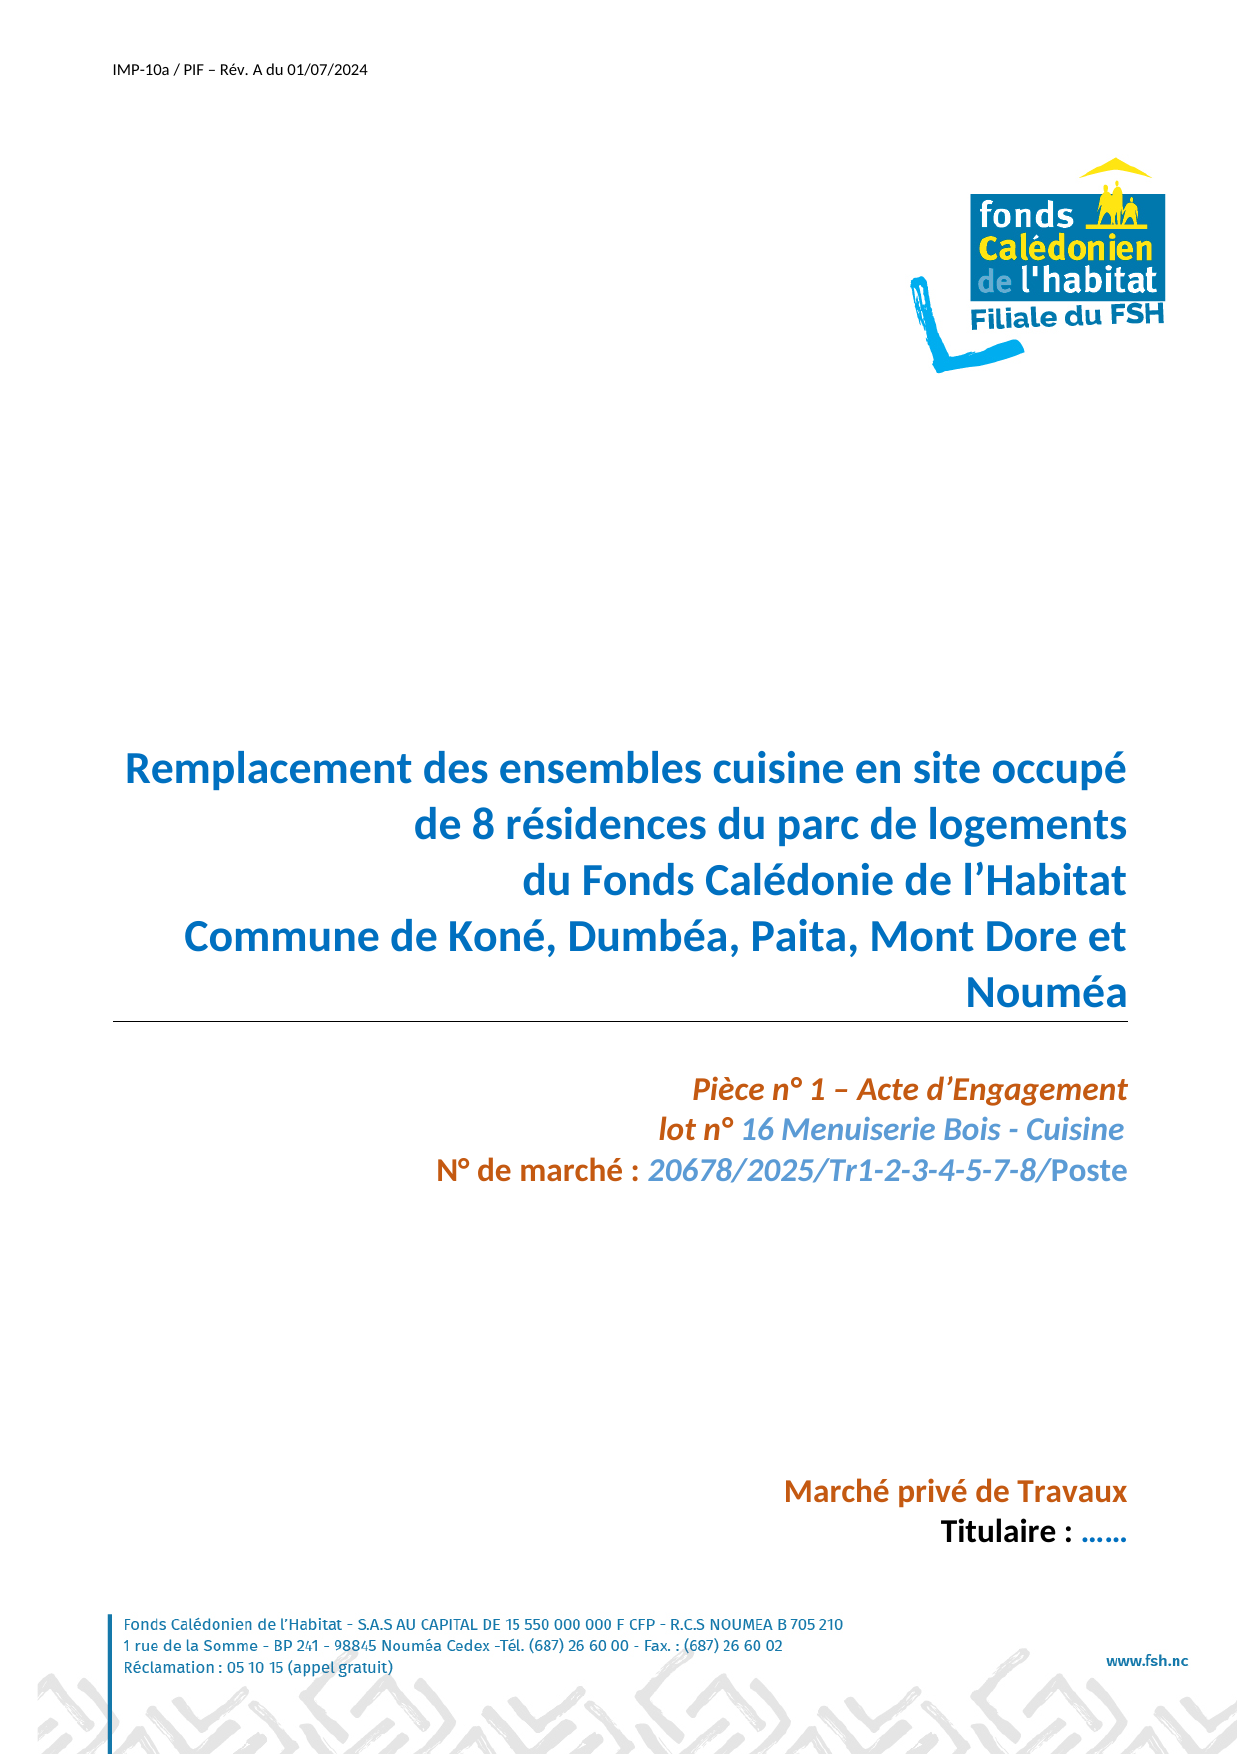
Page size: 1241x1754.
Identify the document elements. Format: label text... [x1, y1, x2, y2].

picture [37, 125, 1237, 1754]
text Commune de Koné, Dumbéa, Paita, Mont Dore et Nouméa [112, 907, 1128, 1022]
text Pièce n° 1 – Acte d’Engagement [112, 1068, 1128, 1108]
text Remplacement des ensembles cuisine en site occupé de 8 résidences du parc de logements [112, 739, 1128, 851]
text N° de marché : 20678/2025/Tr1-2-3-4-5-7-8/Poste [112, 1149, 1128, 1190]
text lot n° 16 Menuiserie Bois - Cuisine [112, 1108, 1128, 1149]
text Titulaire : …… [112, 1511, 1128, 1551]
text du Fonds Calédonie de l’Habitat [112, 851, 1128, 907]
text Marché privé de Travaux [112, 1470, 1128, 1511]
